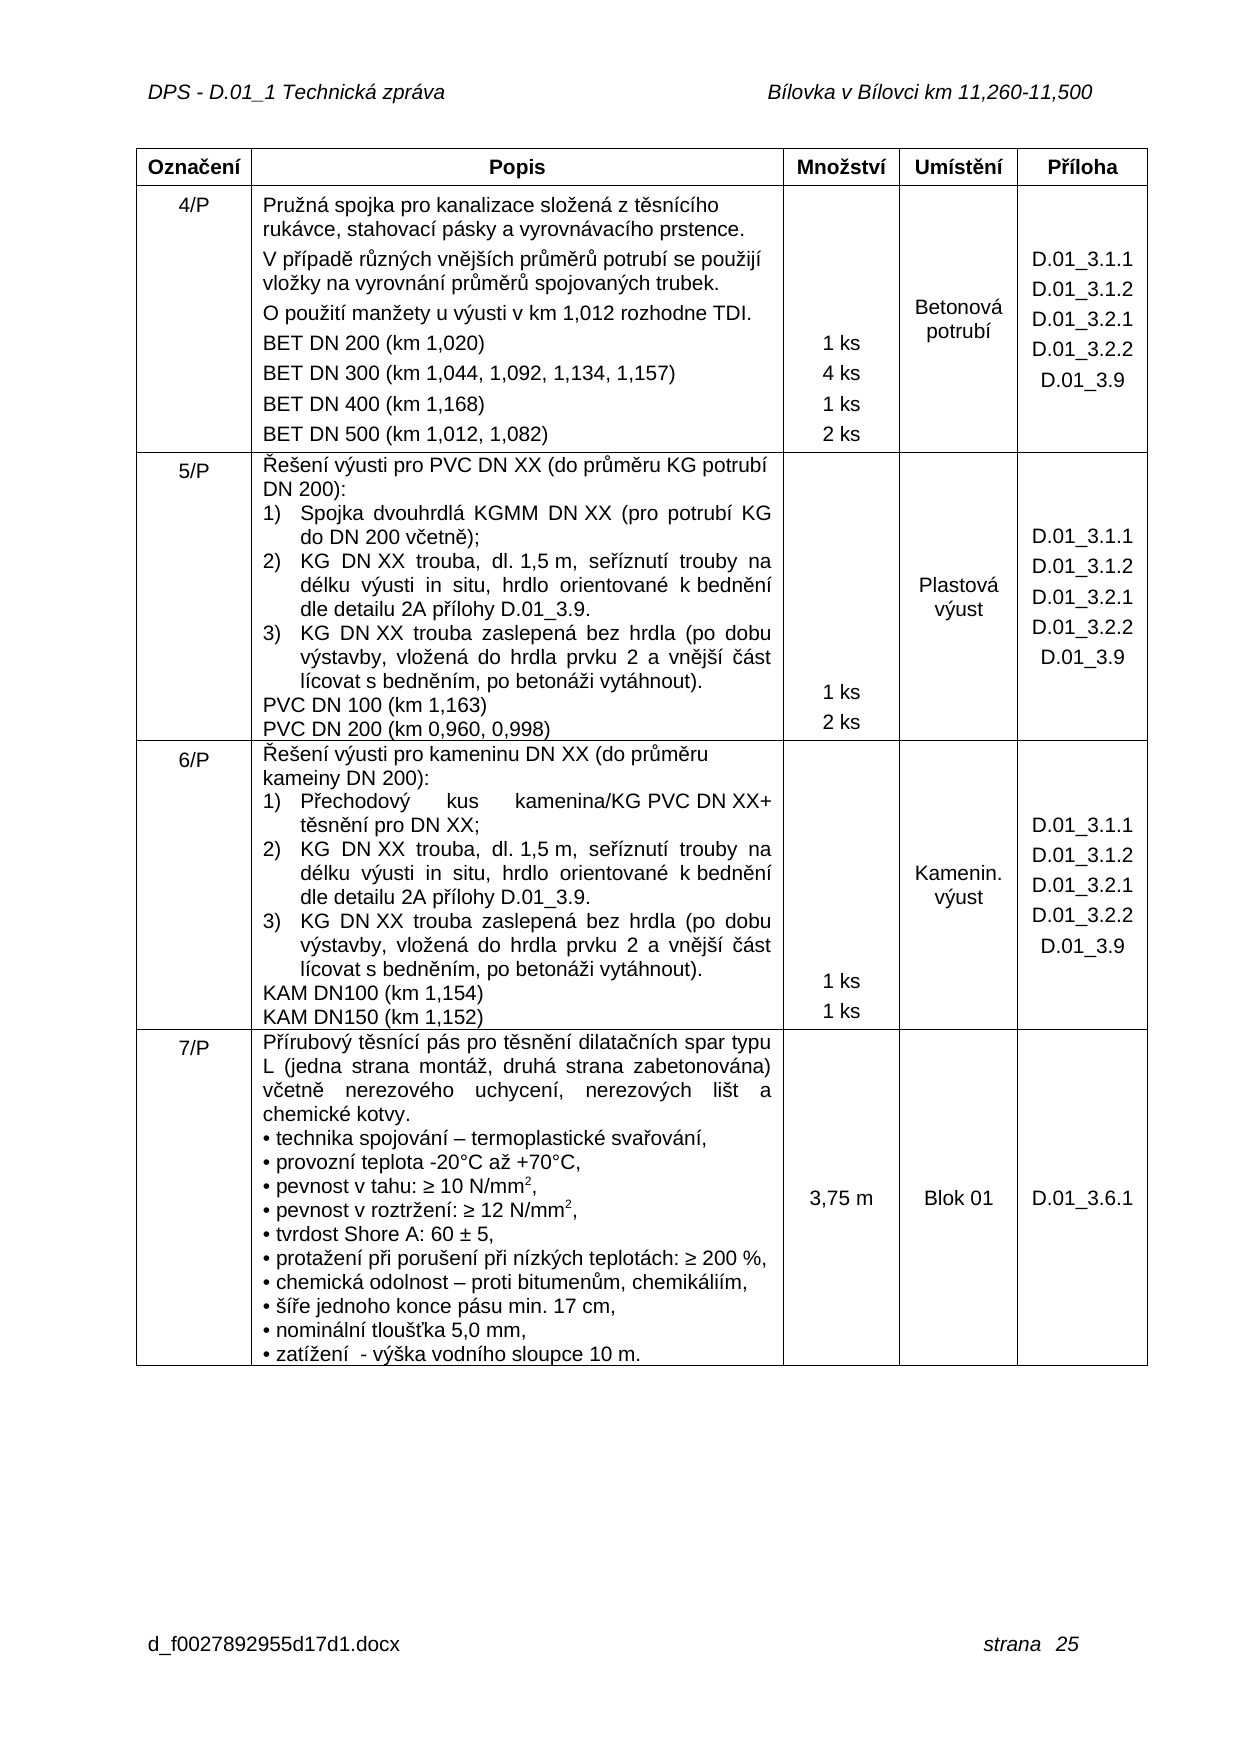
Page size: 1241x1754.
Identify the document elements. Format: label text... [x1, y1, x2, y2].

table_cell 7/P [137, 1030, 251, 1365]
table_cell Betonová potrubí [900, 186, 1017, 452]
table_header Označení [137, 149, 251, 185]
table_cell Řešení výusti pro PVC DN XX (do průměru KG potrubí DN 200): Spojka dvouhrdlá KGMM DN XX (pro potrubí KG do DN 200 včetně); KG DN XX trouba, dl. 1,5 m, seříznutí trouby na délku výusti in situ, hrdlo orientované k bednění dle detailu 2A přílohy D.01_3.9. KG DN XX trouba zaslepená bez hrdla (po dobu výstavby, vložená do hrdla prvku 2 a vnější část lícovat s bedněním, po betonáži vytáhnout). PVC DN 100 (km 1,163) PVC DN 200 (km 0,960, 0,998) [252, 453, 783, 740]
table_cell 6/P [137, 741, 251, 1029]
table_cell D.01_3.1.1 D.01_3.1.2 D.01_3.2.1 D.01_3.2.2 D.01_3.9 [1018, 741, 1147, 1029]
table_cell 1 ks 4 ks 1 ks 2 ks [784, 186, 899, 452]
table_cell 1 ks 1 ks [784, 741, 899, 1029]
table_cell 1 ks 2 ks [784, 453, 899, 740]
table_cell Řešení výusti pro kameninu DN XX (do průměru kameiny DN 200): Přechodový kus kamenina/KG PVC DN XX+ těsnění pro DN XX; KG DN XX trouba, dl. 1,5 m, seříznutí trouby na délku výusti in situ, hrdlo orientované k bednění dle detailu 2A přílohy D.01_3.9. KG DN XX trouba zaslepená bez hrdla (po dobu výstavby, vložená do hrdla prvku 2 a vnější část lícovat s bedněním, po betonáži vytáhnout). KAM DN100 (km 1,154) KAM DN150 (km 1,152) [252, 741, 783, 1029]
table_cell Plastová výust [900, 453, 1017, 740]
table_cell D.01_3.1.1 D.01_3.1.2 D.01_3.2.1 D.01_3.2.2 D.01_3.9 [1018, 453, 1147, 740]
table_cell Přírubový těsnící pás pro těsnění dilatačních spar typu L (jedna strana montáž, druhá strana zabetonována) včetně nerezového uchycení, nerezových lišt a chemické kotvy. • technika spojování – termoplastické svařování, • provozní teplota -20°C až +70°C, • pevnost v tahu: ≥ 10 N/mm2, • pevnost v roztržení: ≥ 12 N/mm2, • tvrdost Shore A: 60 ± 5, • protažení při porušení při nízkých teplotách: ≥ 200 %, • chemická odolnost – proti bitumenům, chemikáliím, • šíře jednoho konce pásu min. 17 cm, • nominální tloušťka 5,0 mm, • zatížení - výška vodního sloupce 10 m. [252, 1030, 783, 1365]
table_header Množství [784, 149, 899, 185]
table_header Umístění [900, 149, 1017, 185]
table_cell Kamenin. výust [900, 741, 1017, 1029]
table_cell D.01_3.1.1 D.01_3.1.2 D.01_3.2.1 D.01_3.2.2 D.01_3.9 [1018, 186, 1147, 452]
table_cell 3,75 m [784, 1030, 899, 1365]
table_cell Blok 01 [900, 1030, 1017, 1365]
table_cell 5/P [137, 453, 251, 740]
table_cell 4/P [137, 186, 251, 452]
table_cell D.01_3.6.1 [1018, 1030, 1147, 1365]
table_header Příloha [1018, 149, 1147, 185]
table_header Popis [252, 149, 783, 185]
table_cell Pružná spojka pro kanalizace složená z těsnícího rukávce, stahovací pásky a vyrovnávacího prstence. V případě různých vnějších průměrů potrubí se použijí vložky na vyrovnání průměrů spojovaných trubek. O použití manžety u výusti v km 1,012 rozhodne TDI. BET DN 200 (km 1,020) BET DN 300 (km 1,044, 1,092, 1,134, 1,157) BET DN 400 (km 1,168) BET DN 500 (km 1,012, 1,082) [252, 186, 783, 452]
